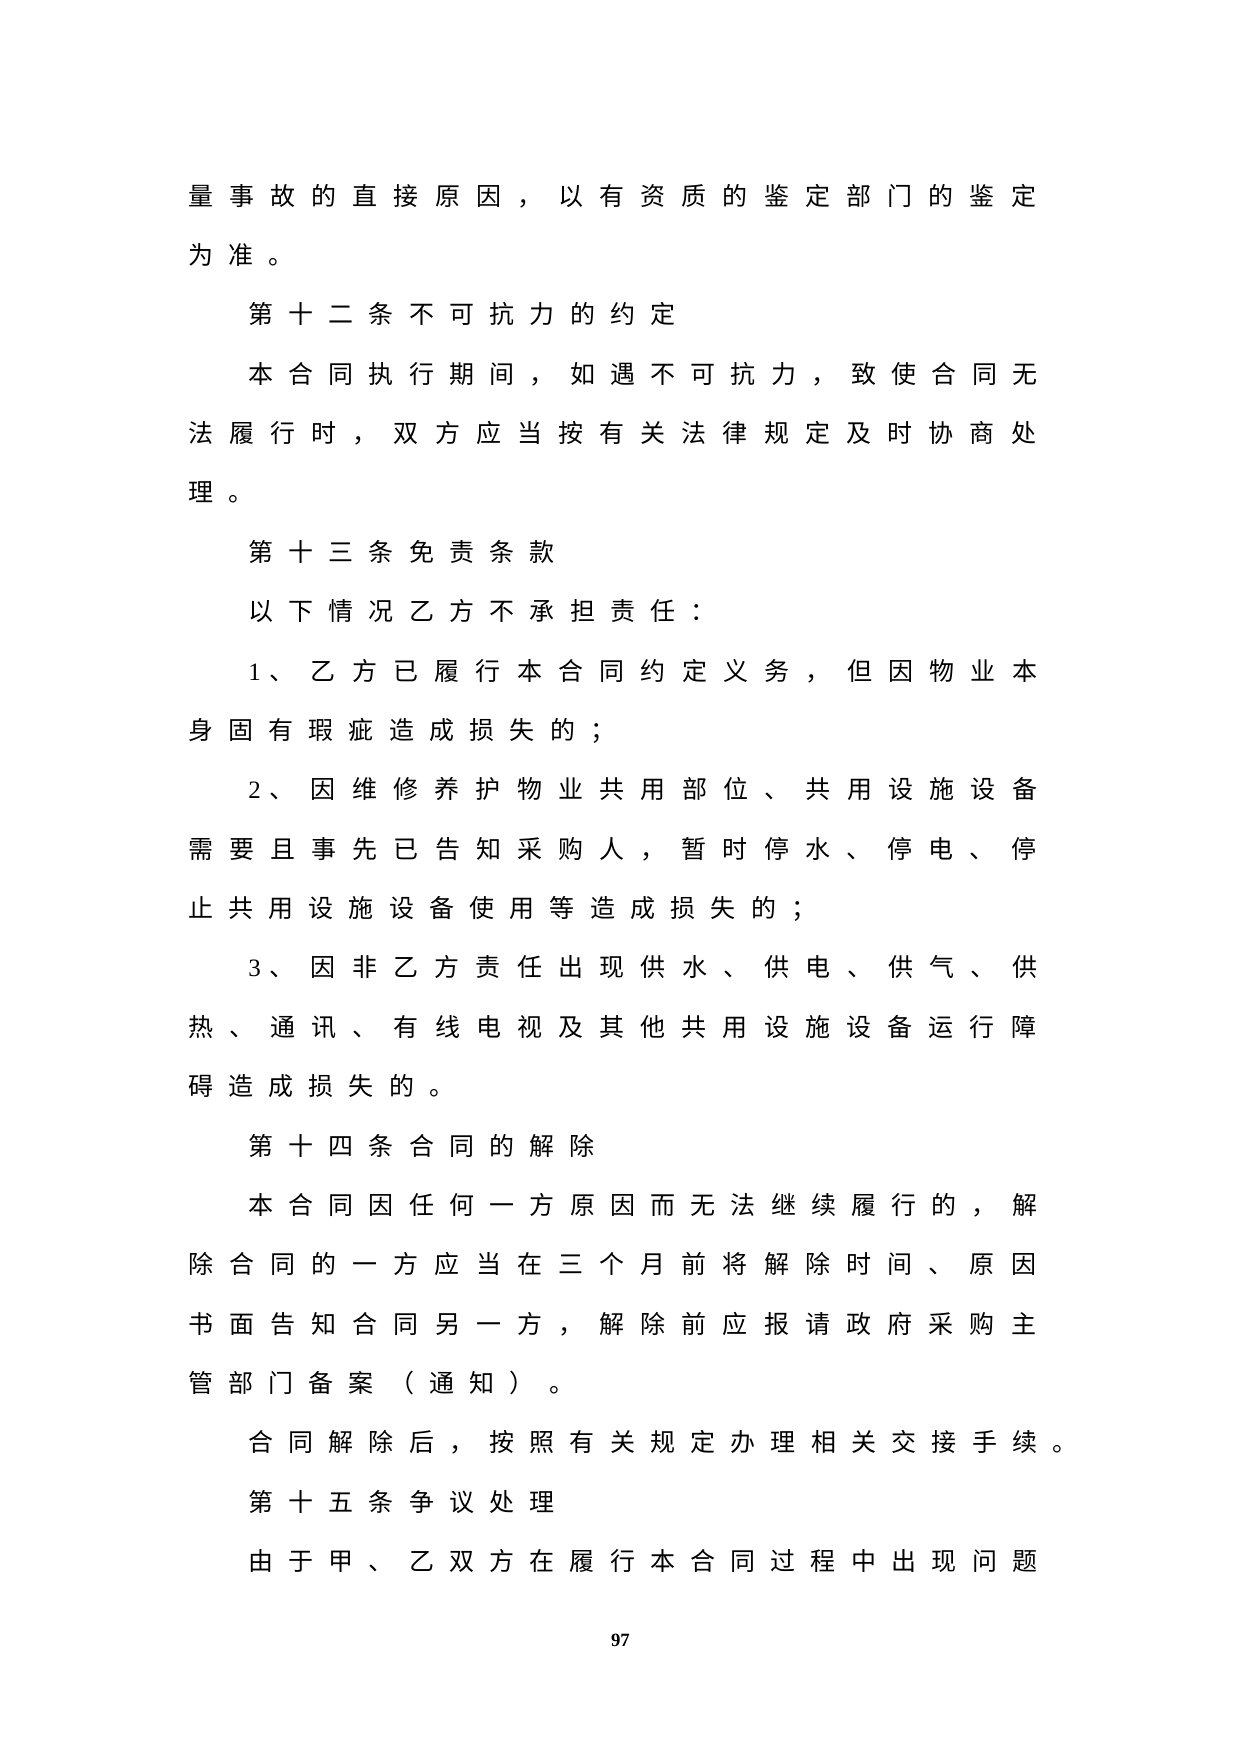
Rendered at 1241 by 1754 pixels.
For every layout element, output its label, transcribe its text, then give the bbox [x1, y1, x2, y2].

text 第十三条免责条款 [188, 521, 1052, 580]
text 第十五条争议处理 [188, 1471, 1052, 1530]
text 1、乙方已履行本合同约定义务，但因物业本身固有瑕疵造成损失的； [188, 639, 1052, 758]
text 3、因非乙方责任出现供水、供电、供气、供热、通讯、有线电视及其他共用设施设备运行障碍造成损失的。 [188, 936, 1052, 1114]
text 合同解除后，按照有关规定办理相关交接手续。 [188, 1411, 1052, 1471]
text 第十二条不可抗力的约定 [188, 283, 1052, 343]
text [188, 1530, 1052, 1589]
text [188, 164, 1052, 283]
text 第十四条合同的解除 [188, 1114, 1052, 1174]
text 本合同因任何一方原因而无法继续履行的，解除合同的一方应当在三个月前将解除时间、原因书面告知合同另一方，解除前应报请政府采购主管部门备案（通知）。 [188, 1174, 1052, 1411]
text 以下情况乙方不承担责任： [188, 580, 1052, 639]
text 本合同执行期间，如遇不可抗力，致使合同无法履行时，双方应当按有关法律规定及时协商处理。 [188, 343, 1052, 521]
text 2、因维修养护物业共用部位、共用设施设备需要且事先已告知采购人，暂时停水、停电、停止共用设施设备使用等造成损失的； [188, 758, 1052, 936]
